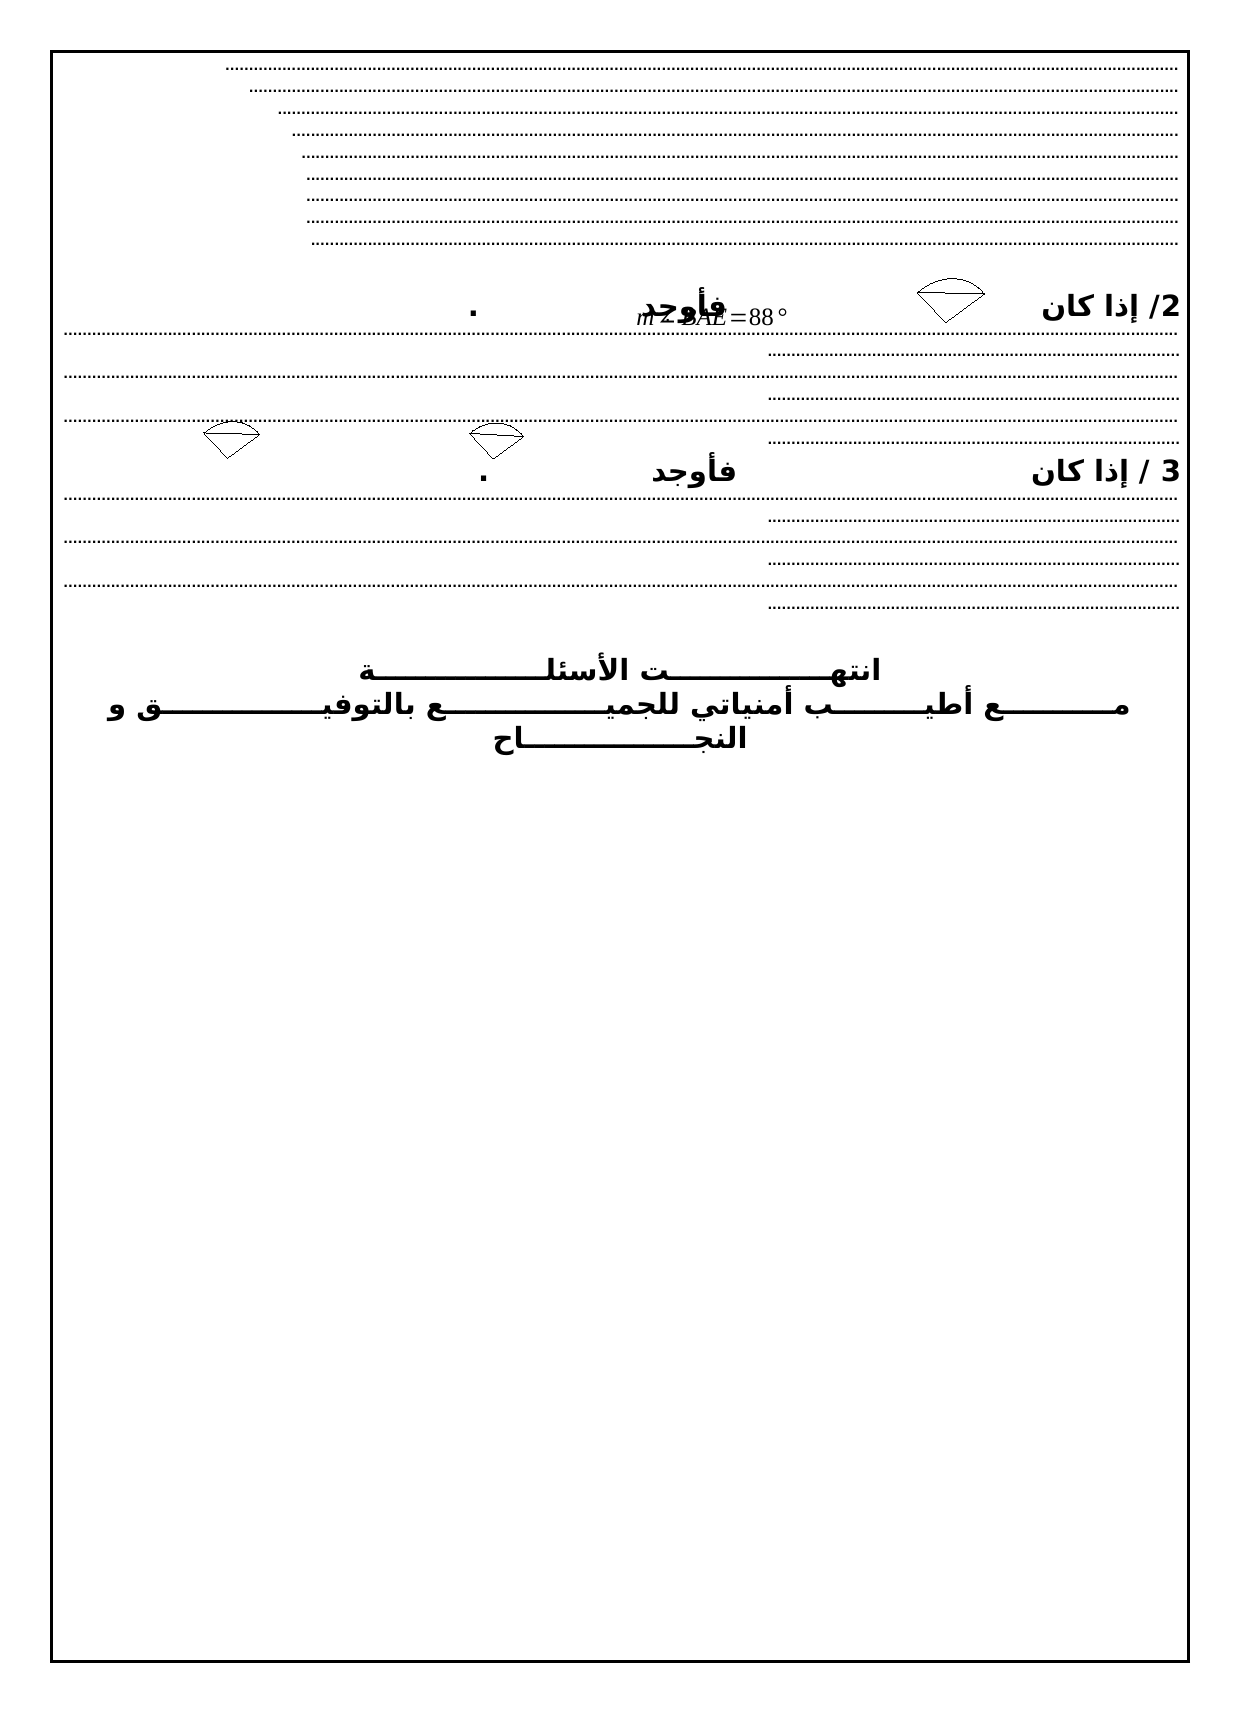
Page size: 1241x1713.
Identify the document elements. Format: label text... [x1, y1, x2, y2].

text .................................................................................................................................................................................................................................................................................................................................. [59, 489, 1181, 525]
text .................................................................................................................................................................................................................................................................................................................................. [59, 323, 1181, 360]
text .................................................................................................................................................................................................................................................................................................................................. [59, 576, 1181, 613]
text .............................................................................................................................................................................................. [59, 103, 1181, 117]
text 2/ إذا كان فأوجد . [59, 289, 1181, 323]
text ........................................................................................................................................................................................ [59, 212, 1181, 227]
text انتهــــــــــــــــت الأسئلـــــــــــــــــة مـــــــــــع أطيـــــــــب أمنياتي للجميــــــــــــــــع بالتوفيــــــــــــــــق و النجـــــــــــــــــاح [59, 653, 1181, 755]
text ........................................................................................................................................................................................... [59, 125, 1181, 139]
text ........................................................................................................................................................................................ [59, 168, 1181, 183]
text .................................................................................................................................................................................................................................................................................................................................. [59, 532, 1181, 569]
text .................................................................................................................................................................................................................................................................................................................................. [59, 411, 1181, 447]
text 3 / إذا كان فأوجد . [59, 455, 1181, 489]
text ......................................................................................................................................................................................................... [59, 59, 1181, 74]
text ....................................................................................................................................................................................... [59, 234, 1181, 249]
text ......................................................................................................................................................................................... [59, 147, 1181, 161]
text .................................................................................................................................................................................................... [59, 81, 1181, 96]
text ........................................................................................................................................................................................ [59, 190, 1181, 205]
text .................................................................................................................................................................................................................................................................................................................................. [59, 367, 1181, 404]
